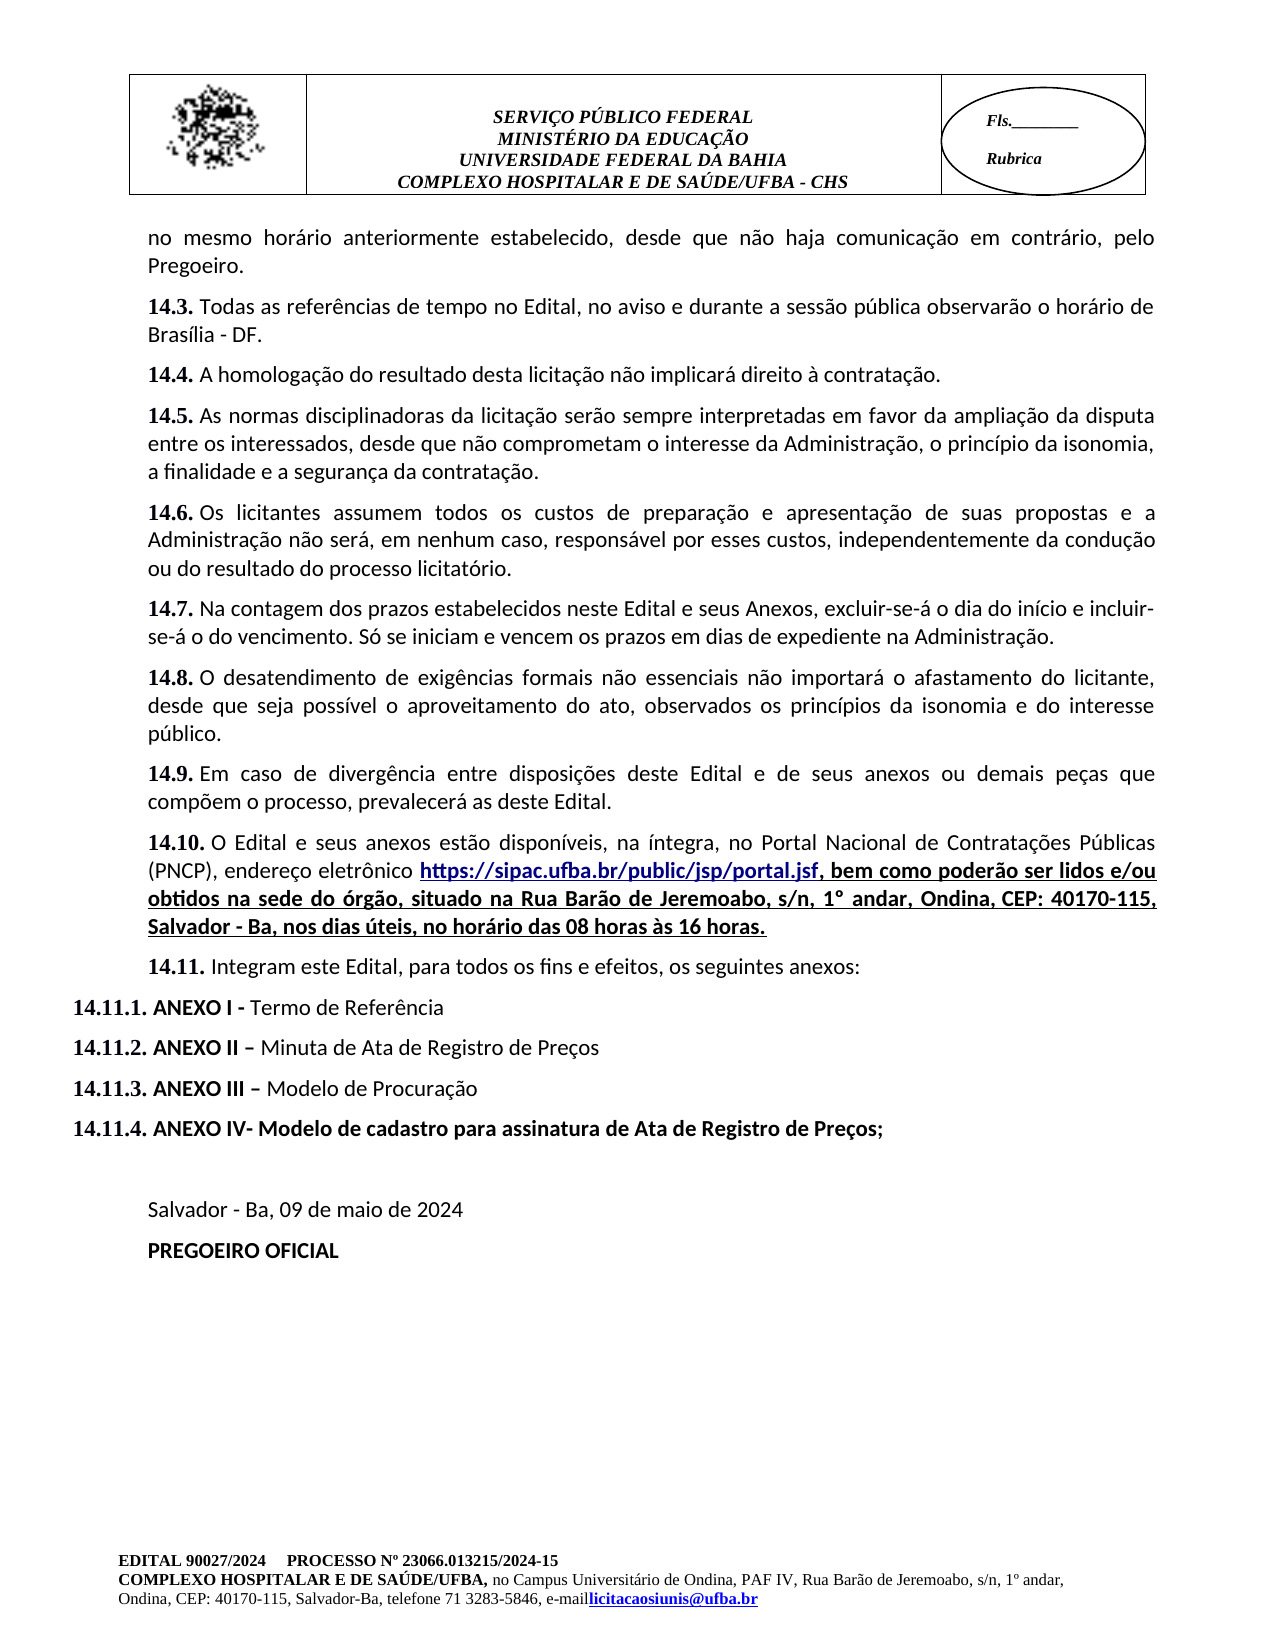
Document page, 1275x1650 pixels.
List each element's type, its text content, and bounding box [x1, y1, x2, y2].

list Os licitantes assumem todos os custos de preparação e apresentação de suas propostas e a Administração não será, em nenhum caso, responsável por esses custos, independentemente da condução ou do resultado do processo licitatório. [148, 498, 1157, 582]
list As normas disciplinadoras da licitação serão sempre interpretadas em favor da ampliação da disputa entre os interessados, desde que não comprometam o interesse da Administração, o princípio da isonomia, a finalidade e a segurança da contratação. [148, 401, 1157, 485]
list Na contagem dos prazos estabelecidos neste Edital e seus Anexos, excluir-se-á o dia do início e incluir-se-á o do vencimento. Só se iniciam e vencem os prazos em dias de expediente na Administração. [148, 594, 1157, 650]
list Integram este Edital, para todos os fins e efeitos, os seguintes anexos: [148, 952, 1157, 980]
list O Edital e seus anexos estão disponíveis, na íntegra, no Portal Nacional de Contratações Públicas (PNCP), endereço eletrônico https://sipac.ufba.br/public/jsp/portal.jsf, bem como poderão ser lidos e/ou obtidos na sede do órgão, situado na Rua Barão de Jeremoabo, s/n, 1º andar, Ondina, CEP: 40170-115, Salvador - Ba, nos dias úteis, no horário das 08 horas às 16 horas. [148, 909, 1157, 940]
text ANEXO I - Termo de Referência [73, 993, 1157, 1021]
list A homologação do resultado desta licitação não implicará direito à contratação. [148, 361, 1157, 388]
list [148, 223, 1157, 279]
text Salvador - Ba, 09 de maio de 2024 [148, 1196, 1157, 1223]
text ANEXO II – Minuta de Ata de Registro de Preços [73, 1033, 1157, 1061]
list O Edital e seus anexos estão disponíveis, na íntegra, no Portal Nacional de Contratações Públicas (PNCP), endereço eletrônico https://sipac.ufba.br/public/jsp/portal.jsf, bem como poderão ser lidos e/ou obtidos na sede do órgão, situado na Rua Barão de Jeremoabo, s/n, 1º andar, Ondina, CEP: 40170-115, Salvador - Ba, nos dias úteis, no horário das 08 horas às 16 horas. [148, 828, 1157, 908]
list Em caso de divergência entre disposições deste Edital e de seus anexos ou demais peças que compõem o processo, prevalecerá as deste Edital. [148, 759, 1157, 815]
text ANEXO III – Modelo de Procuração [73, 1074, 1157, 1102]
text PREGOEIRO OFICIAL [148, 1236, 1157, 1264]
list O desatendimento de exigências formais não essenciais não importará o afastamento do licitante, desde que seja possível o aproveitamento do ato, observados os princípios da isonomia e do interesse público. [148, 663, 1157, 747]
list Todas as referências de tempo no Edital, no aviso e durante a sessão pública observarão o horário de Brasília - DF. [148, 292, 1157, 348]
text ANEXO IV- Modelo de cadastro para assinatura de Ata de Registro de Preços; [73, 1114, 1157, 1142]
